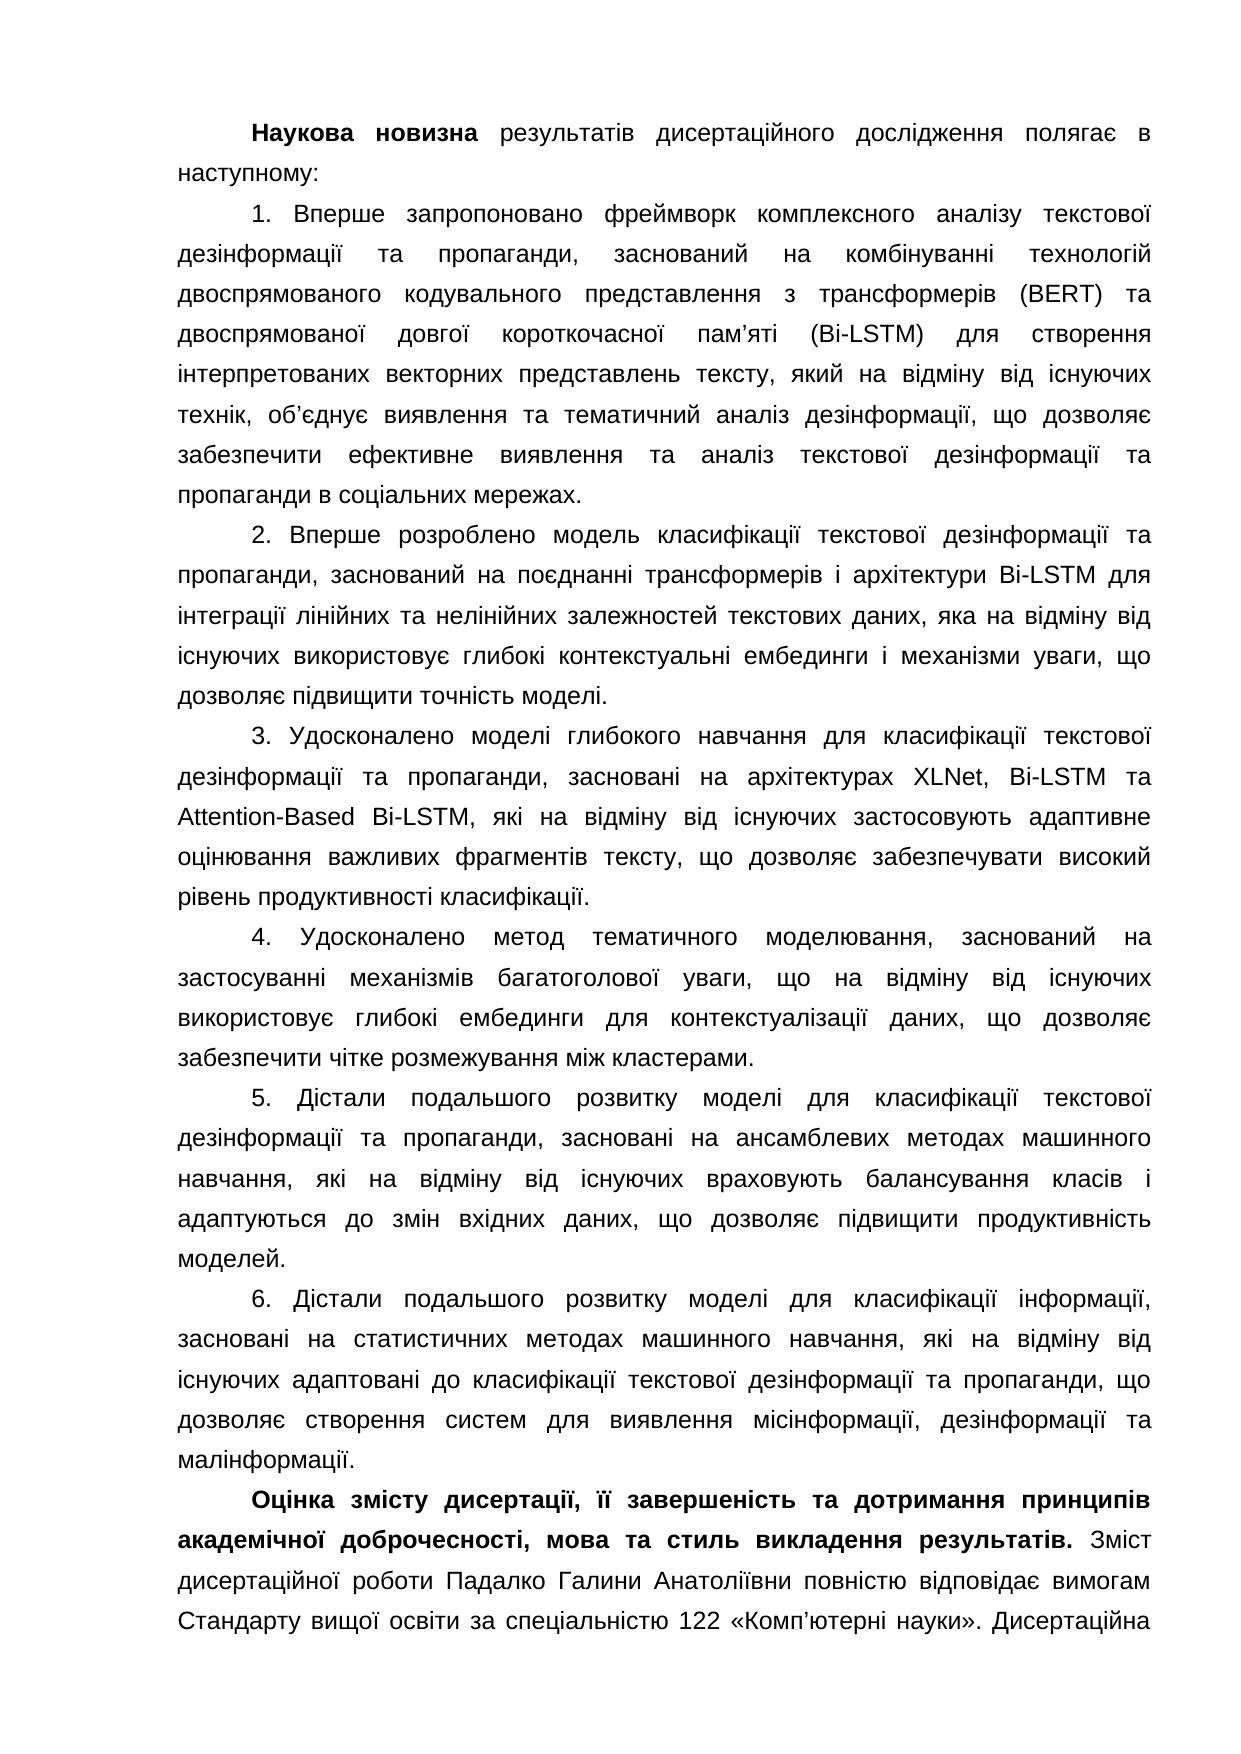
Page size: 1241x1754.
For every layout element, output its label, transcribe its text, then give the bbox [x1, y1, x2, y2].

text 3. Удосконалено моделі глибокого навчання для класифікації текстової дезінформації та пропаганди, засновані на архітектурах XLNet, Bi-LSTM та Attention-Based Bi-LSTM, які на відміну від існуючих застосовують адаптивне оцінювання важливих фрагментів тексту, що дозволяє забезпечувати високий рівень продуктивності класифікації. [177, 721, 1152, 911]
text Наукова новизна результатів дисертаційного дослідження полягає в наступному: [177, 118, 1152, 187]
text 2. Вперше розроблено модель класифікації текстової дезінформації та пропаганди, заснований на поєднанні трансформерів і архітектури Bi-LSTM для інтеграції лінійних та нелінійних залежностей текстових даних, яка на відміну від існуючих використовує глибокі контекстуальні ембединги і механізми уваги, що дозволяє підвищити точність моделі. [177, 520, 1152, 710]
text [177, 1485, 1152, 1634]
text 5. Дістали подальшого розвитку моделі для класифікації текстової дезінформації та пропаганди, засновані на ансамблевих методах машинного навчання, які на відміну від існуючих враховують балансування класів і адаптуються до змін вхідних даних, що дозволяє підвищити продуктивність моделей. [177, 1083, 1152, 1273]
text 6. Дістали подальшого розвитку моделі для класифікації інформації, засновані на статистичних методах машинного навчання, які на відміну від існуючих адаптовані до класифікації текстової дезінформації та пропаганди, що дозволяє створення систем для виявлення місінформації, дезінформації та малінформації. [177, 1284, 1152, 1474]
text 1. Вперше запропоновано фреймворк комплексного аналізу текстової дезінформації та пропаганди, заснований на комбінуванні технологій двоспрямованого кодувального представлення з трансформерів (BERT) та двоспрямованої довгої короткочасної пам’яті (Bi-LSTM) для створення інтерпретованих векторних представлень тексту, який на відміну від існуючих технік, об’єднує виявлення та тематичний аналіз дезінформації, що дозволяє забезпечити ефективне виявлення та аналіз текстової дезінформації та пропаганди в соціальних мережах. [177, 198, 1152, 509]
text 4. Удосконалено метод тематичного моделювання, заснований на застосуванні механізмів багатоголової уваги, що на відміну від існуючих використовує глибокі ембединги для контекстуалізації даних, що дозволяє забезпечити чітке розмежування між кластерами. [177, 922, 1152, 1072]
